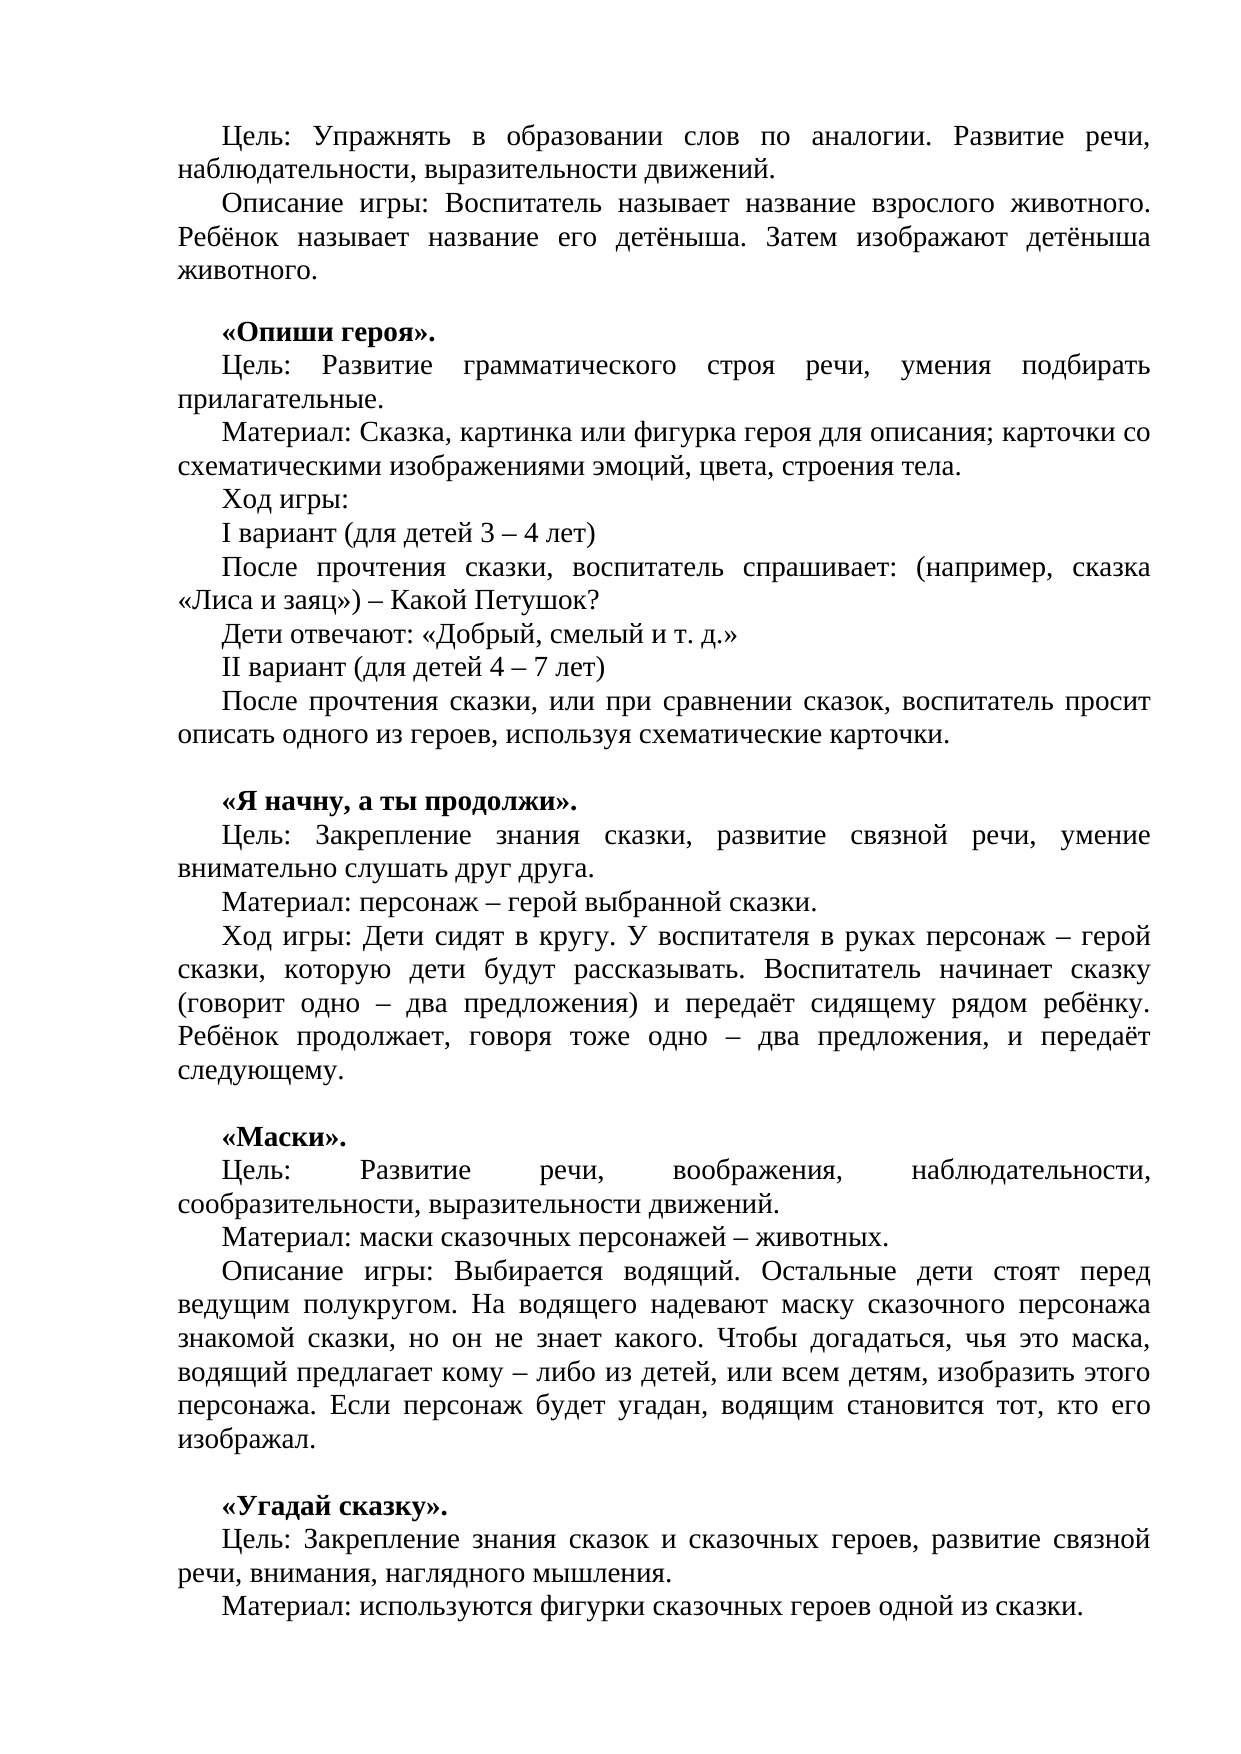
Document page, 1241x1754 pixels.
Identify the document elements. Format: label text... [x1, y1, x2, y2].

text «Я начну, а ты продолжи». [177, 783, 1152, 817]
text Цель: Развитие речи, воображения, наблюдательности, сообразительности, выразительности движений. [177, 1152, 1152, 1219]
text Материал: используются фигурки сказочных героев одной из сказки. [177, 1588, 1152, 1622]
text «Маски». [177, 1119, 1152, 1152]
text Ход игры: Дети сидят в кругу. У воспитателя в руках персонаж – герой сказки, которую дети будут рассказывать. Воспитатель начинает сказку (говорит одно – два предложения) и передаёт сидящему рядом ребёнку. Ребёнок продолжает, говоря тоже одно – два предложения, и передаёт следующему. [177, 918, 1152, 1085]
text Ход игры: [177, 482, 1152, 515]
text Материал: Сказка, картинка или фигурка героя для описания; карточки со схематическими изображениями эмоций, цвета, строения тела. [177, 414, 1152, 482]
text «Угадай сказку». [177, 1488, 1152, 1521]
text После прочтения сказки, или при сравнении сказок, воспитатель просит описать одного из героев, используя схематические карточки. [177, 683, 1152, 750]
text Описание игры: Воспитатель называет название взрослого животного. Ребёнок называет название его детёныша. Затем изображают детёныша животного. [177, 185, 1152, 286]
text Цель: Закрепление знания сказки, развитие связной речи, умение внимательно слушать друг друга. [177, 817, 1152, 884]
text II вариант (для детей 4 – 7 лет) [177, 649, 1152, 683]
text Описание игры: Выбирается водящий. Остальные дети стоят перед ведущим полукругом. На водящего надевают маску сказочного персонажа знакомой сказки, но он не знает какого. Чтобы догадаться, чья это маска, водящий предлагает кому – либо из детей, или всем детям, изобразить этого персонажа. Если персонаж будет угадан, водящим становится тот, кто его изображал. [177, 1253, 1152, 1454]
text Дети отвечают: «Добрый, смелый и т. д.» [177, 616, 1152, 649]
text Материал: персонаж – герой выбранной сказки. [177, 884, 1152, 918]
text После прочтения сказки, воспитатель спрашивает: (например, сказка «Лиса и заяц») – Какой Петушок? [177, 549, 1152, 616]
text Материал: маски сказочных персонажей – животных. [177, 1219, 1152, 1253]
text I вариант (для детей 3 – 4 лет) [177, 515, 1152, 549]
text Цель: Развитие грамматического строя речи, умения подбирать прилагательные. [177, 347, 1152, 414]
text «Опиши героя». [177, 314, 1152, 347]
text Цель: Упражнять в образовании слов по аналогии. Развитие речи, наблюдательности, выразительности движений. [177, 118, 1152, 185]
text Цель: Закрепление знания сказок и сказочных героев, развитие связной речи, внимания, наглядного мышления. [177, 1521, 1152, 1588]
